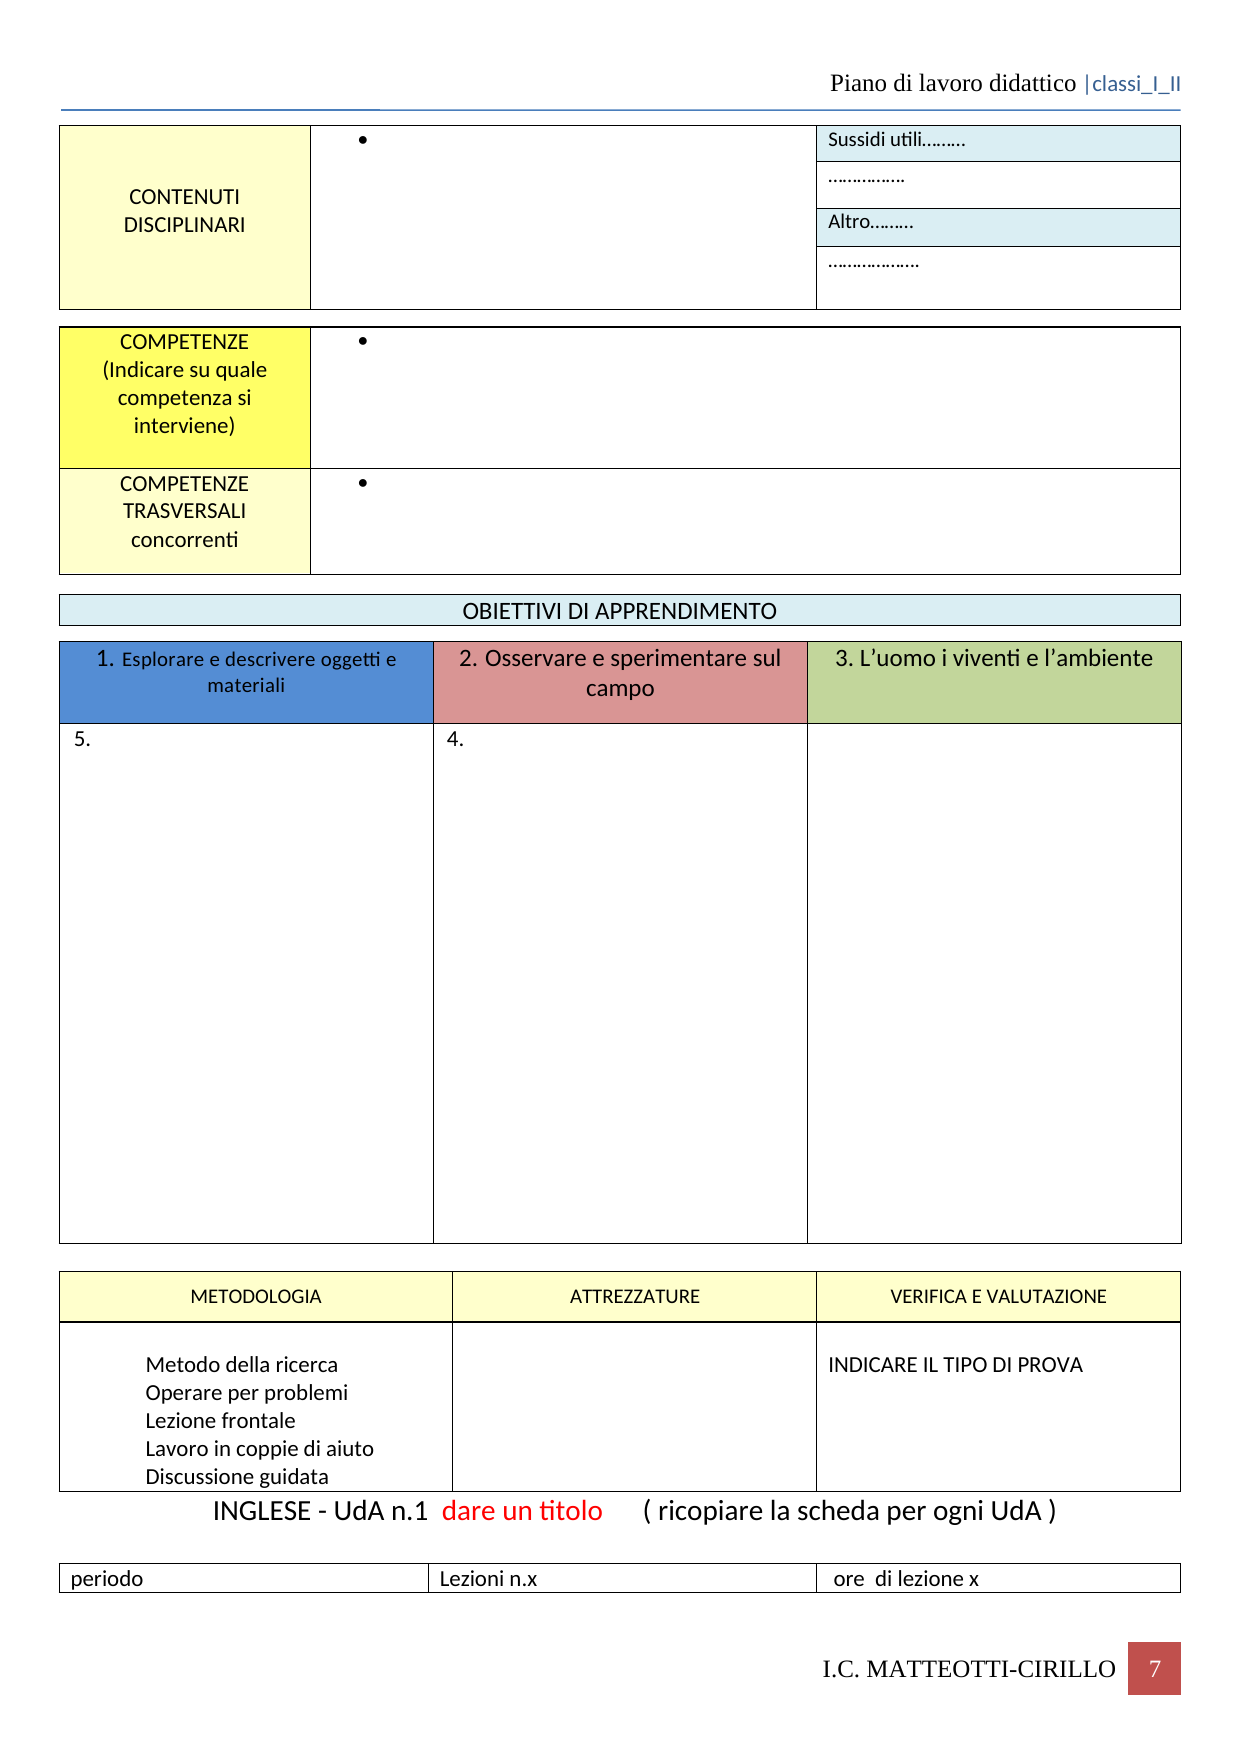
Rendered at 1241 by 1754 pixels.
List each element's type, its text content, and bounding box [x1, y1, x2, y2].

table_header [311, 328, 1180, 468]
text INGLESE - UdA n.1 dare un titolo ( ricopiare la scheda per ogni UdA ) [89, 1492, 1181, 1527]
table_cell Metodo della ricerca Operare per problemi Lezione frontale Lavoro in coppie di aiuto Discussione guidata [60, 1323, 452, 1491]
table_cell [434, 724, 807, 1243]
table_header 3. L’uomo i viventi e l’ambiente [808, 642, 1181, 723]
table_cell ……………. [817, 162, 1180, 208]
table_header COMPETENZE (Indicare su quale competenza si interviene) [60, 328, 310, 468]
table_header OBIETTIVI DI APPRENDIMENTO [60, 595, 1180, 625]
table_header Lezioni n.x [429, 1564, 816, 1592]
table_header CONTENUTI DISCIPLINARI [60, 126, 310, 309]
table_cell [311, 469, 1180, 573]
table_cell INDICARE IL TIPO DI PROVA [817, 1323, 1180, 1491]
table_cell Altro……… [817, 209, 1180, 246]
table_cell ………………. [817, 247, 1180, 309]
table_cell [60, 724, 433, 1243]
table_header VERIFICA E VALUTAZIONE [817, 1272, 1180, 1321]
table_header Sussidi utili……… [817, 126, 1180, 161]
table_header [311, 126, 816, 309]
table_header ore di lezione x [817, 1564, 1180, 1592]
table_cell [808, 724, 1181, 1243]
table_header 2. Osservare e sperimentare sul campo [434, 642, 807, 723]
table_cell [453, 1323, 816, 1491]
table_header METODOLOGIA [60, 1272, 452, 1321]
table_header ATTREZZATURE [453, 1272, 816, 1321]
table_header periodo [60, 1564, 428, 1592]
table_cell COMPETENZE TRASVERSALI concorrenti [60, 469, 310, 573]
table_header 1. Esplorare e descrivere oggetti e materiali [60, 642, 433, 723]
